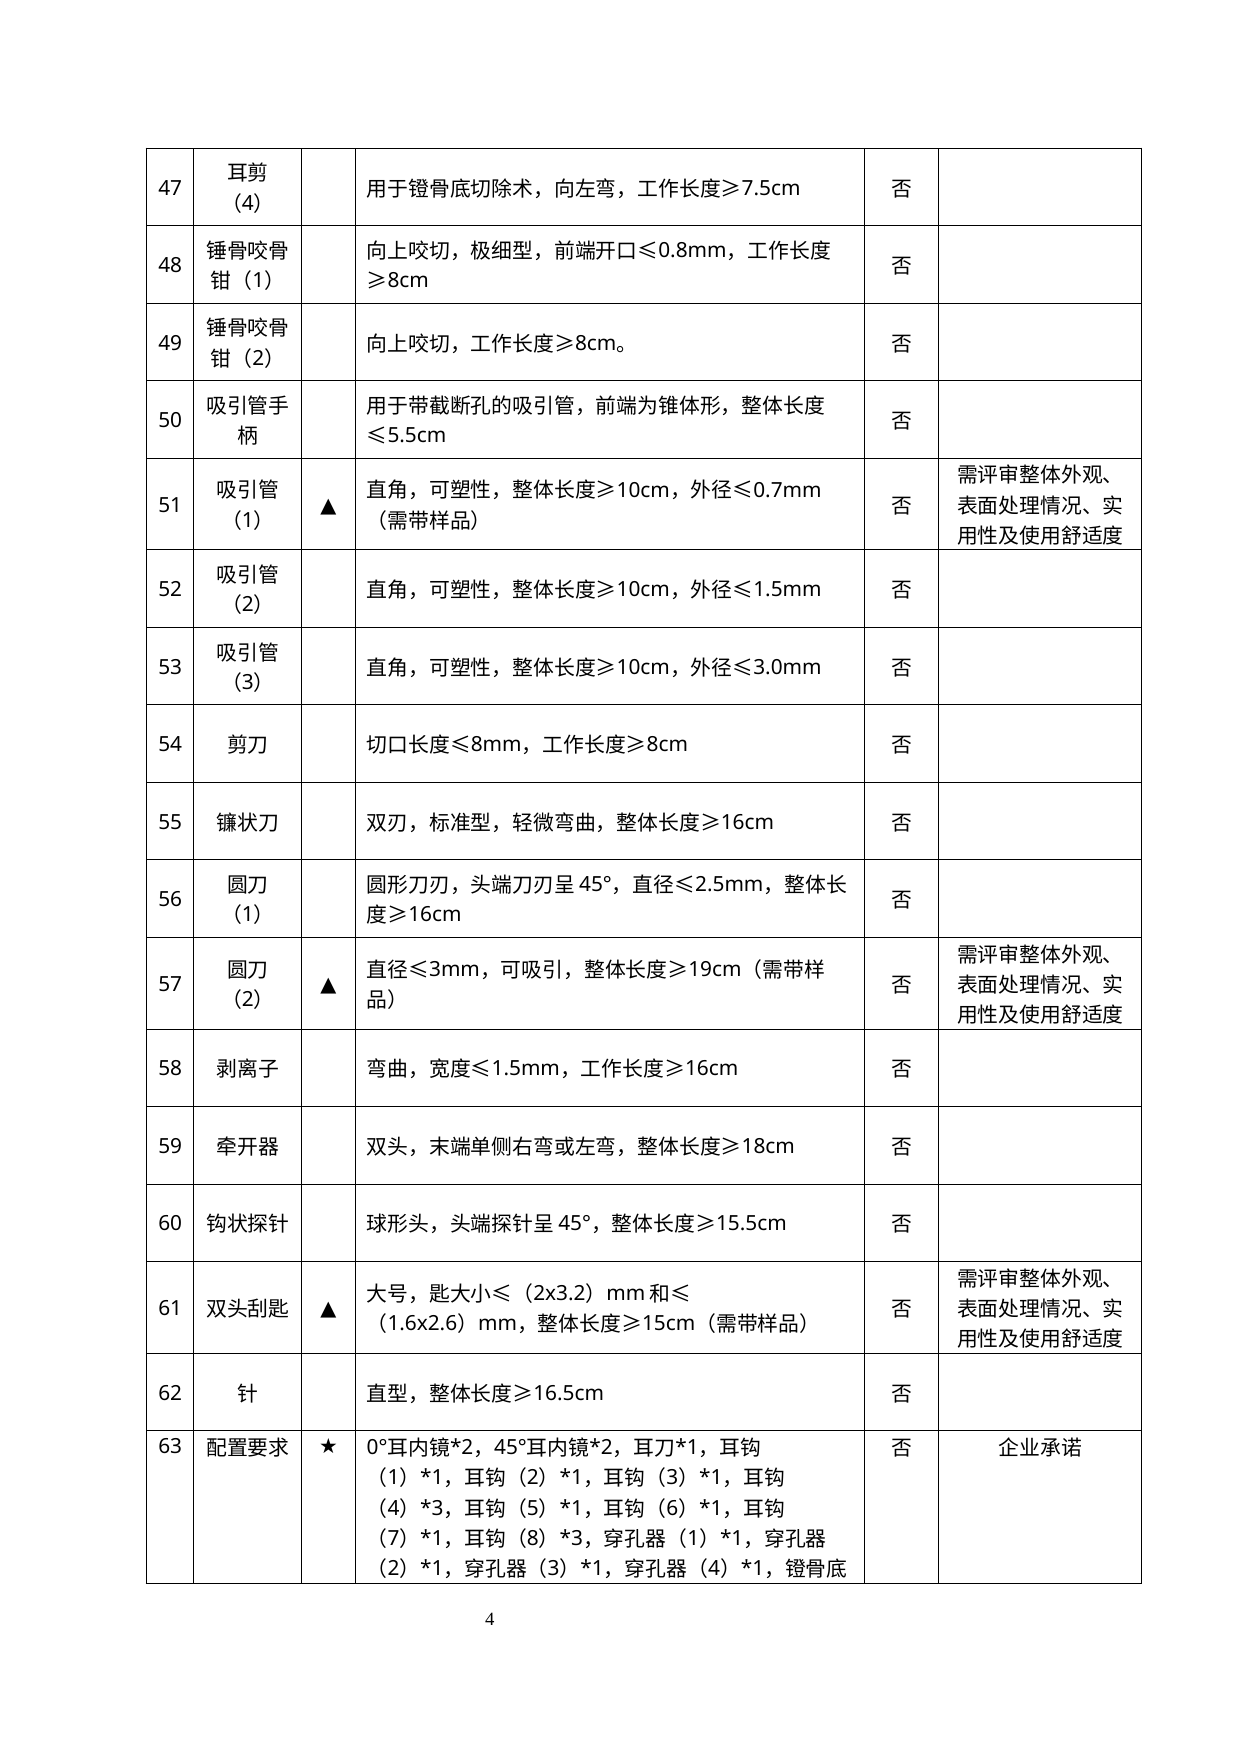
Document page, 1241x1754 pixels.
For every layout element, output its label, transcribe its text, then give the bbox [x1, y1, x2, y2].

table_cell 否 [865, 149, 938, 225]
table_cell [302, 1185, 355, 1261]
table_cell 圆刀（1） [194, 860, 301, 937]
table_cell 吸引管（1） [194, 459, 301, 549]
table_cell 54 [147, 705, 193, 782]
table_cell 球形头，头端探针呈45°，整体长度≥15.5cm [356, 1185, 864, 1261]
table_cell [302, 1354, 355, 1430]
table_cell 62 [147, 1354, 193, 1430]
table_cell [302, 149, 355, 225]
table_cell 双头，末端单侧右弯或左弯，整体长度≥18cm [356, 1107, 864, 1183]
table_cell 钩状探针 [194, 1185, 301, 1261]
table_cell [939, 226, 1141, 303]
table_cell 弯曲，宽度≤1.5mm，工作长度≥16cm [356, 1030, 864, 1106]
table_cell [302, 783, 355, 859]
table_cell 否 [865, 1185, 938, 1261]
table_cell [302, 705, 355, 782]
table_cell 需评审整体外观、表面处理情况、实用性及使用舒适度 [939, 1262, 1141, 1353]
table_cell 牵开器 [194, 1107, 301, 1183]
table_cell ▲ [302, 459, 355, 549]
table_cell 吸引管（3） [194, 628, 301, 704]
table_cell 双刃，标准型，轻微弯曲，整体长度≥16cm [356, 783, 864, 859]
table_cell 否 [865, 1354, 938, 1430]
table_cell 用于带截断孔的吸引管，前端为锥体形，整体长度≤5.5cm [356, 381, 864, 458]
table_cell 直型，整体长度≥16.5cm [356, 1354, 864, 1430]
table_cell [939, 628, 1141, 704]
table_cell 大号，匙大小≤（2x3.2）mm和≤（1.6x2.6）mm，整体长度≥15cm（需带样品） [356, 1262, 864, 1353]
table_cell [939, 1354, 1141, 1430]
table_cell [939, 1185, 1141, 1261]
table_cell 双头刮匙 [194, 1262, 301, 1353]
table_cell 57 [147, 938, 193, 1028]
table_cell 耳剪（4） [194, 149, 301, 225]
table_cell 企业承诺 [939, 1431, 1141, 1583]
table_cell 55 [147, 783, 193, 859]
table_cell 否 [865, 550, 938, 627]
table_cell [302, 1107, 355, 1183]
table_cell 48 [147, 226, 193, 303]
table_cell [302, 1030, 355, 1106]
table_cell 50 [147, 381, 193, 458]
table_cell 直径≤3mm，可吸引，整体长度≥19cm（需带样品） [356, 938, 864, 1028]
table_cell 否 [865, 381, 938, 458]
table_cell 否 [865, 860, 938, 937]
table_cell [302, 628, 355, 704]
table_cell 用于镫骨底切除术，向左弯，工作长度≥7.5cm [356, 149, 864, 225]
table_cell [939, 1107, 1141, 1183]
table_cell [302, 226, 355, 303]
table_cell 否 [865, 1107, 938, 1183]
table_cell 53 [147, 628, 193, 704]
table_cell [939, 304, 1141, 380]
table_cell 直角，可塑性，整体长度≥10cm，外径≤0.7mm（需带样品） [356, 459, 864, 549]
table_cell 圆刀（2） [194, 938, 301, 1028]
table_cell [302, 304, 355, 380]
table_cell 吸引管（2） [194, 550, 301, 627]
table_cell 否 [865, 226, 938, 303]
table_cell 锤骨咬骨钳（2） [194, 304, 301, 380]
table_cell 需评审整体外观、表面处理情况、实用性及使用舒适度 [939, 938, 1141, 1028]
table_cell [356, 1431, 864, 1583]
table_cell 59 [147, 1107, 193, 1183]
table_cell 否 [865, 628, 938, 704]
table_cell [302, 860, 355, 937]
table_cell 61 [147, 1262, 193, 1353]
table_cell [939, 550, 1141, 627]
table_cell 切口长度≤8mm，工作长度≥8cm [356, 705, 864, 782]
table_cell 否 [865, 1030, 938, 1106]
table_cell 否 [865, 459, 938, 549]
table_cell 向上咬切，极细型，前端开口≤0.8mm，工作长度≥8cm [356, 226, 864, 303]
table_cell 47 [147, 149, 193, 225]
table_cell 向上咬切，工作长度≥8cm。 [356, 304, 864, 380]
table_cell 52 [147, 550, 193, 627]
table_cell 否 [865, 938, 938, 1028]
table_cell 58 [147, 1030, 193, 1106]
table_cell [939, 149, 1141, 225]
table_cell [939, 783, 1141, 859]
table_cell [939, 705, 1141, 782]
table_cell 否 [865, 705, 938, 782]
table_cell ▲ [302, 938, 355, 1028]
table_cell 直角，可塑性，整体长度≥10cm，外径≤1.5mm [356, 550, 864, 627]
table_cell 否 [865, 304, 938, 380]
table_cell 锤骨咬骨钳（1） [194, 226, 301, 303]
table_cell 49 [147, 304, 193, 380]
table_cell 51 [147, 459, 193, 549]
table_cell 针 [194, 1354, 301, 1430]
table_cell [939, 860, 1141, 937]
table_cell 剥离子 [194, 1030, 301, 1106]
table_cell 圆形刀刃，头端刀刃呈45°，直径≤2.5mm，整体长度≥16cm [356, 860, 864, 937]
table_cell 否 [865, 783, 938, 859]
table_cell [302, 550, 355, 627]
table_cell [939, 1030, 1141, 1106]
table_cell ▲ [302, 1262, 355, 1353]
table_cell ★ [302, 1431, 355, 1583]
table_cell 直角，可塑性，整体长度≥10cm，外径≤3.0mm [356, 628, 864, 704]
table_cell 剪刀 [194, 705, 301, 782]
table_cell 56 [147, 860, 193, 937]
table_cell 否 [865, 1431, 938, 1583]
table_cell 否 [865, 1262, 938, 1353]
table_cell [939, 381, 1141, 458]
table_cell 需评审整体外观、表面处理情况、实用性及使用舒适度 [939, 459, 1141, 549]
table_cell [302, 381, 355, 458]
table_cell 吸引管手柄 [194, 381, 301, 458]
table_cell 镰状刀 [194, 783, 301, 859]
table_cell 63 [147, 1431, 193, 1583]
table_cell 配置要求 [194, 1431, 301, 1583]
table_cell 60 [147, 1185, 193, 1261]
